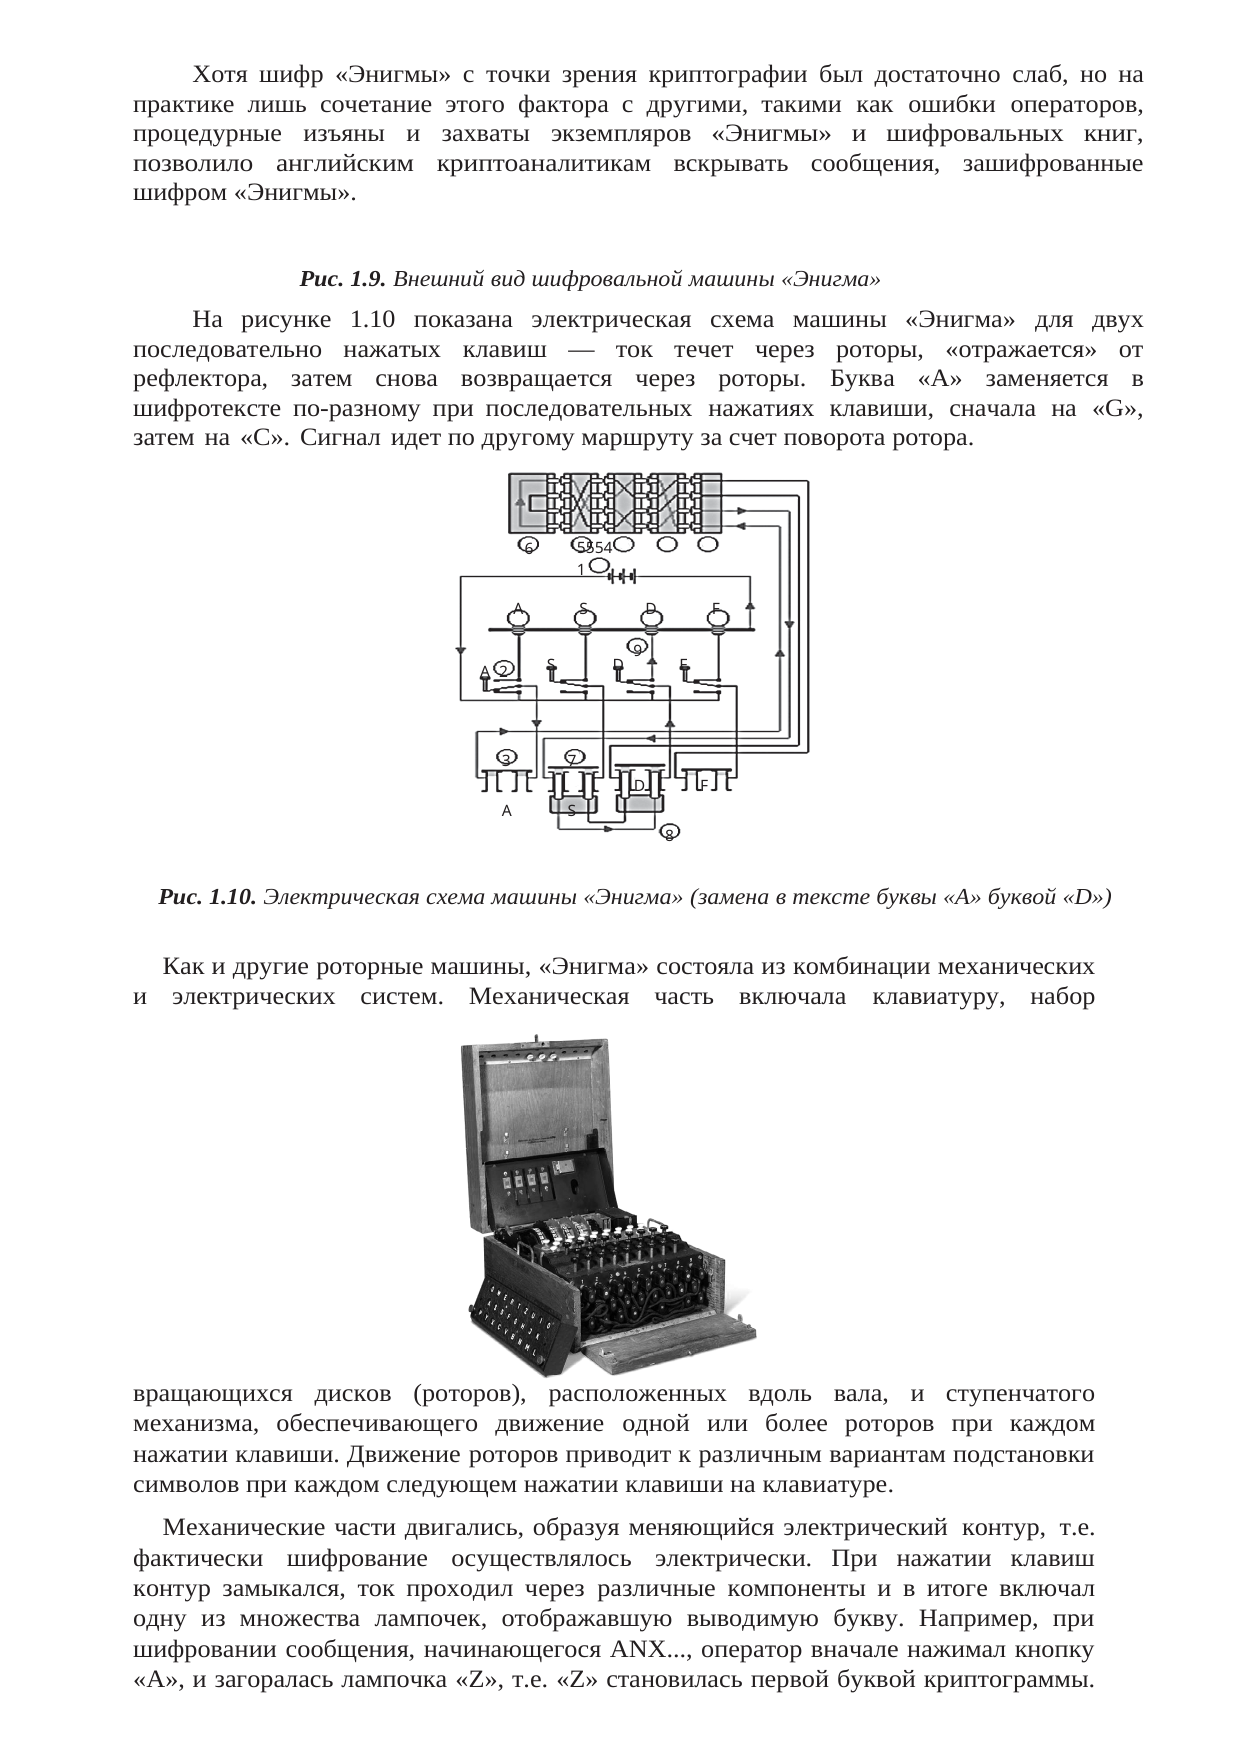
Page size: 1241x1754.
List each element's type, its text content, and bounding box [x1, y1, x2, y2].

picture [460, 1034, 757, 1379]
text Рис. 1.10. Электрическая схема машины «Энигма» (замена в тексте буквы «A» буквой «D») [133, 883, 1137, 909]
text Как и другие роторные машины, «Энигма» состояла из комбинации механических и электрических систем. Механическая часть включала клавиатуру, набор вращающихся дисков (роторов), расположенных вдоль вала, и ступенчатого механизма, обеспечивающего движение одной или более роторов при каждом нажатии клавиши. Движение роторов приводит к различным вариантам подстановки символов при каждом следующем нажатии клавиши на клавиатуре. [133, 951, 1096, 1498]
text Рис. 1.9. Внешний вид шифровальной машины «Энигма» [133, 265, 1048, 292]
text Хотя шифр «Энигмы» с точки зрения криптографии был достаточно слаб, но на практике лишь сочетание этого фактора с другими, такими как ошибки операторов, процедурные изъяны и захваты экземпляров «Энигмы» и шифровальных книг, позволило английским криптоаналитикам вскрывать сообщения, зашифрованные шифром «Энигмы». [133, 59, 1144, 206]
text На рисунке 1.10 показана электрическая схема машины «Энигма» для двух последовательно нажатых клавиш — ток течет через роторы, «отражается» от рефлектора, затем снова возвращается через роторы. Буква «A» заменяется в шифротексте по-разному при последовательных нажатиях клавиши, сначала на «G», затем на «C». Сигнал идет по другому маршруту за счет поворота ротора. [133, 304, 1144, 451]
picture [455, 472, 810, 839]
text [133, 1512, 1096, 1693]
